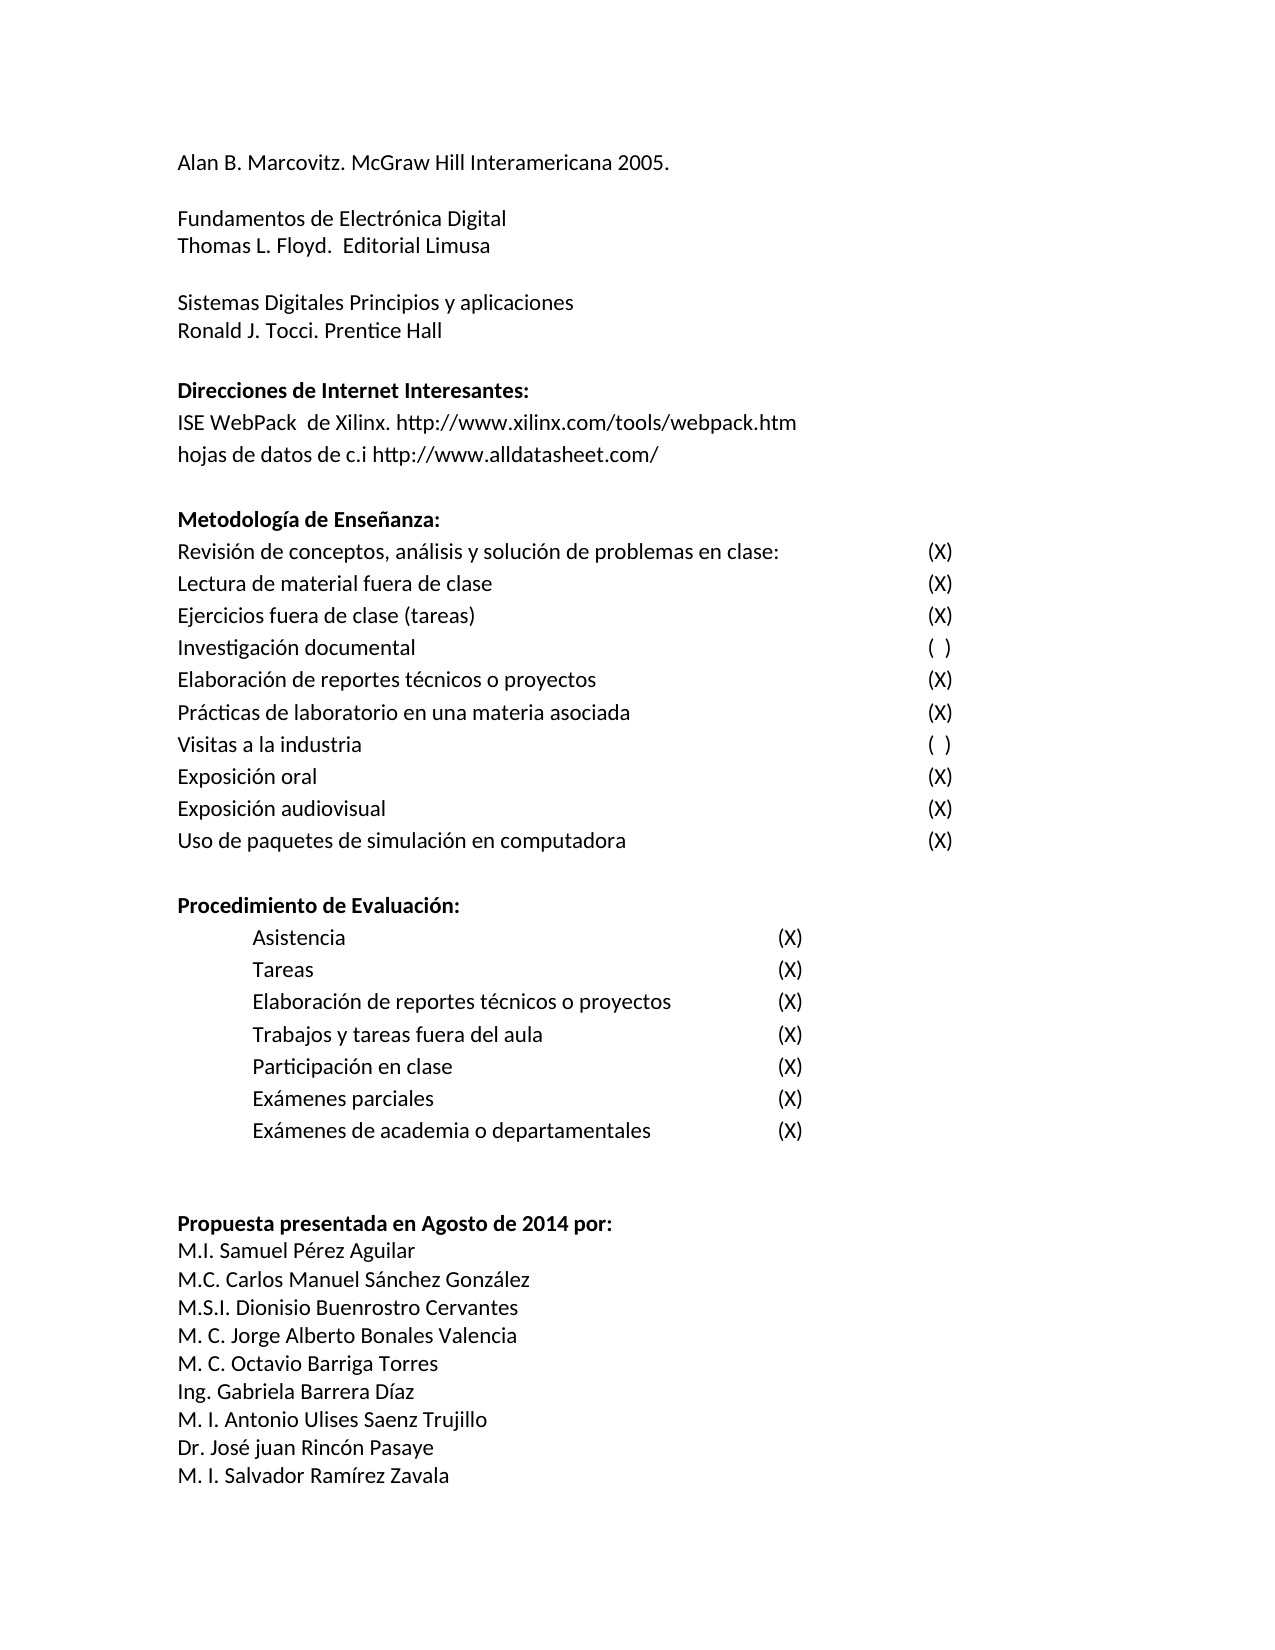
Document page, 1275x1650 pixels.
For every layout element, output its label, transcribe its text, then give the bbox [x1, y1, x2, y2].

text Tareas (X) [177, 955, 1098, 983]
text Prácticas de laboratorio en una materia asociada (X) [177, 698, 1098, 726]
text Exposición audiovisual (X) [177, 794, 1098, 822]
text Sistemas Digitales Principios y aplicaciones [177, 288, 1098, 316]
text Metodología de Enseñanza: [177, 505, 1098, 533]
text M. C. Jorge Alberto Bonales Valencia [177, 1321, 1098, 1349]
text Elaboración de reportes técnicos o proyectos (X) [177, 987, 1098, 1016]
text Fundamentos de Electrónica Digital [177, 204, 1098, 232]
text Asistencia (X) [177, 923, 1098, 951]
text Procedimiento de Evaluación: [177, 891, 1098, 919]
text Exámenes de academia o departamentales (X) [177, 1116, 1098, 1144]
text Exámenes parciales (X) [177, 1084, 1098, 1112]
text Revisión de conceptos, análisis y solución de problemas en clase: (X) [177, 537, 1098, 565]
text M. I. Antonio Ulises Saenz Trujillo [177, 1405, 1098, 1433]
text Thomas L. Floyd. Editorial Limusa [177, 232, 1098, 260]
text ISE WebPack de Xilinx. http://www.xilinx.com/tools/webpack.htm [177, 408, 1098, 436]
text Investigación documental ( ) [177, 633, 1098, 661]
text M. C. Octavio Barriga Torres [177, 1349, 1098, 1377]
text Participación en clase (X) [177, 1052, 1098, 1080]
text Ing. Gabriela Barrera Díaz [177, 1377, 1098, 1405]
text M.I. Samuel Pérez Aguilar [177, 1237, 1098, 1265]
text Uso de paquetes de simulación en computadora (X) [177, 827, 1098, 854]
text Visitas a la industria ( ) [177, 730, 1098, 758]
text Elaboración de reportes técnicos o proyectos (X) [177, 666, 1098, 694]
text Lectura de material fuera de clase (X) [177, 569, 1098, 597]
text Ejercicios fuera de clase (tareas) (X) [177, 601, 1098, 629]
text Alan B. Marcovitz. McGraw Hill Interamericana 2005. [177, 148, 1098, 176]
text Direcciones de Internet Interesantes: [177, 376, 1098, 404]
text hojas de datos de c.i http://www.alldatasheet.com/ [177, 440, 1098, 468]
text Ronald J. Tocci. Prentice Hall [177, 316, 1098, 344]
text Dr. José juan Rincón Pasaye [177, 1433, 1098, 1461]
text M. I. Salvador Ramírez Zavala [177, 1461, 1098, 1489]
text Trabajos y tareas fuera del aula (X) [177, 1020, 1098, 1048]
text Propuesta presentada en Agosto de 2014 por: [177, 1209, 1098, 1237]
text M.S.I. Dionisio Buenrostro Cervantes [177, 1293, 1098, 1321]
text Exposición oral (X) [177, 762, 1098, 790]
text M.C. Carlos Manuel Sánchez González [177, 1265, 1098, 1293]
